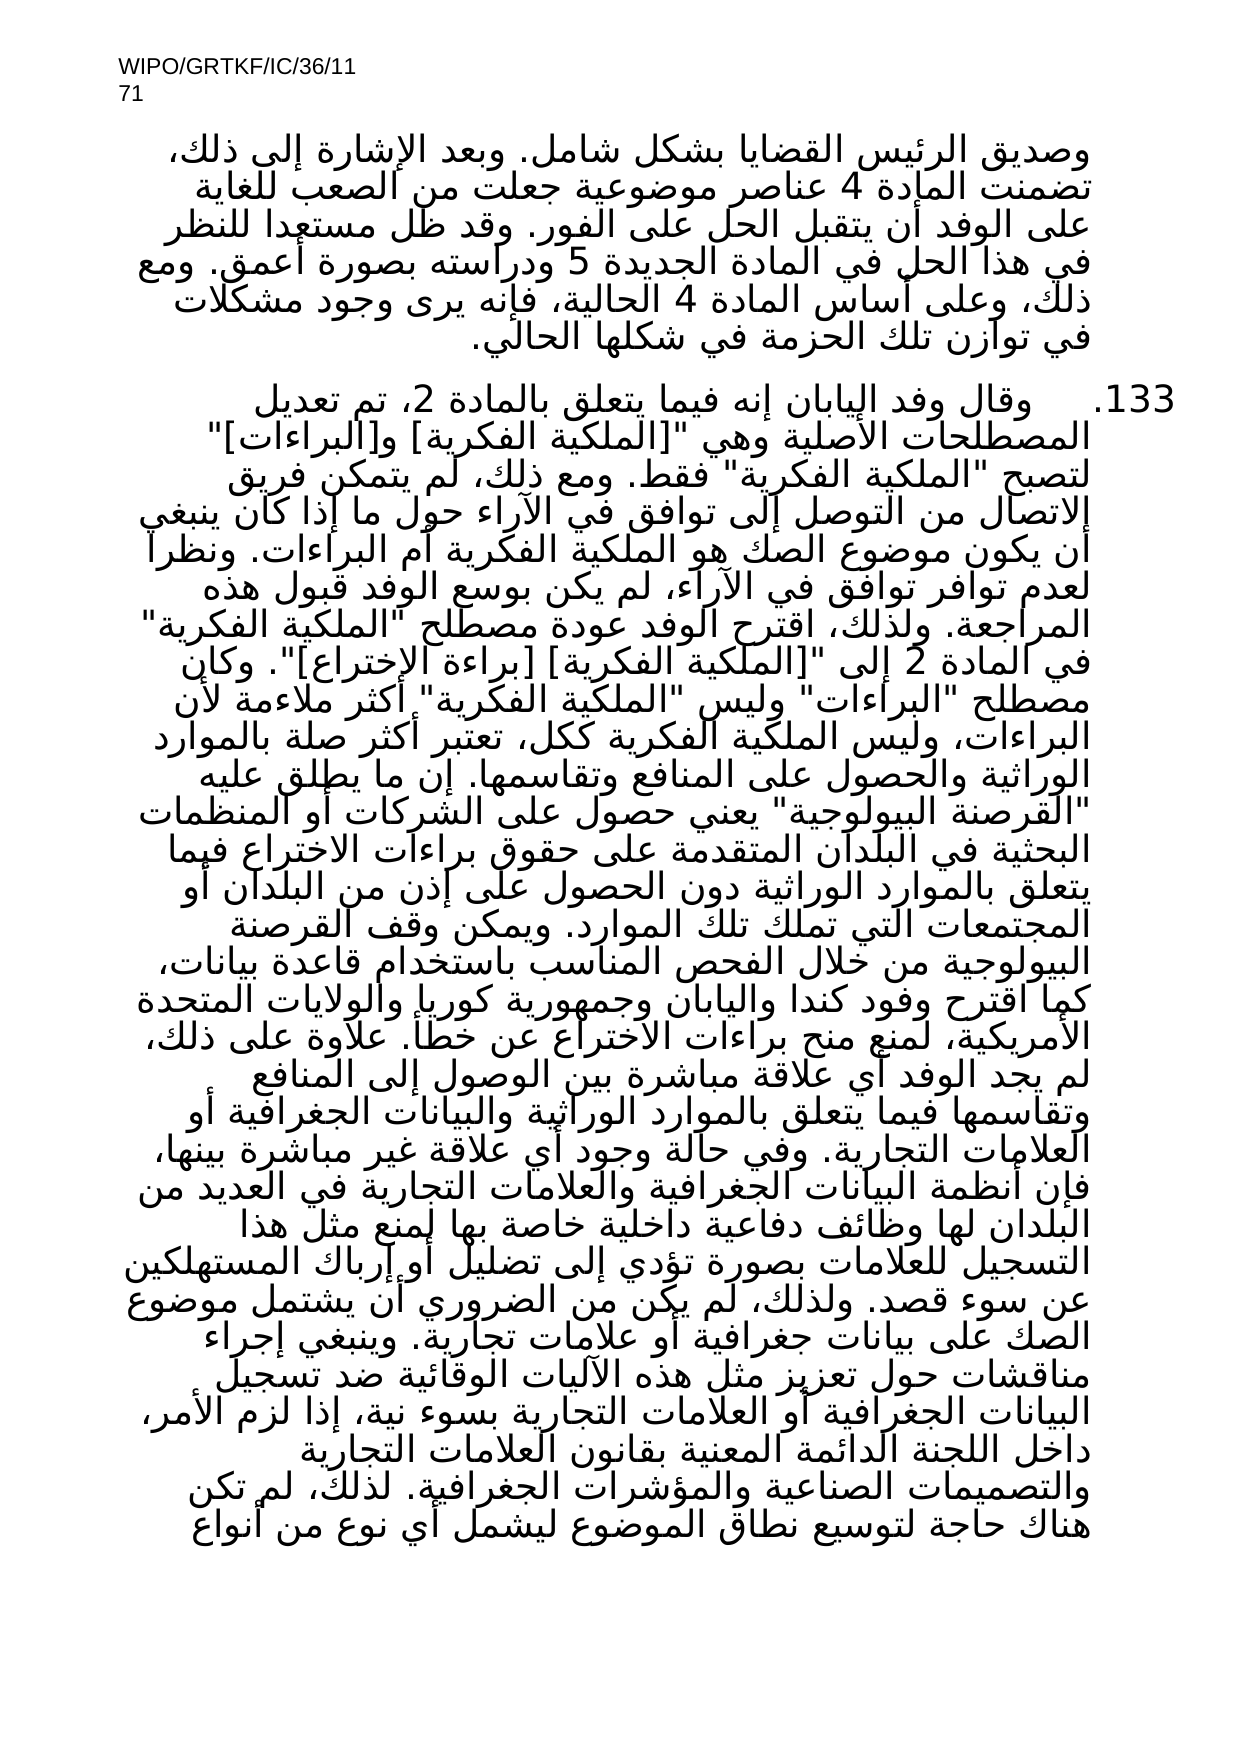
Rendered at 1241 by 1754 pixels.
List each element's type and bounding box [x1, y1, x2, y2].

text [118, 382, 1092, 1545]
text [118, 132, 1092, 357]
